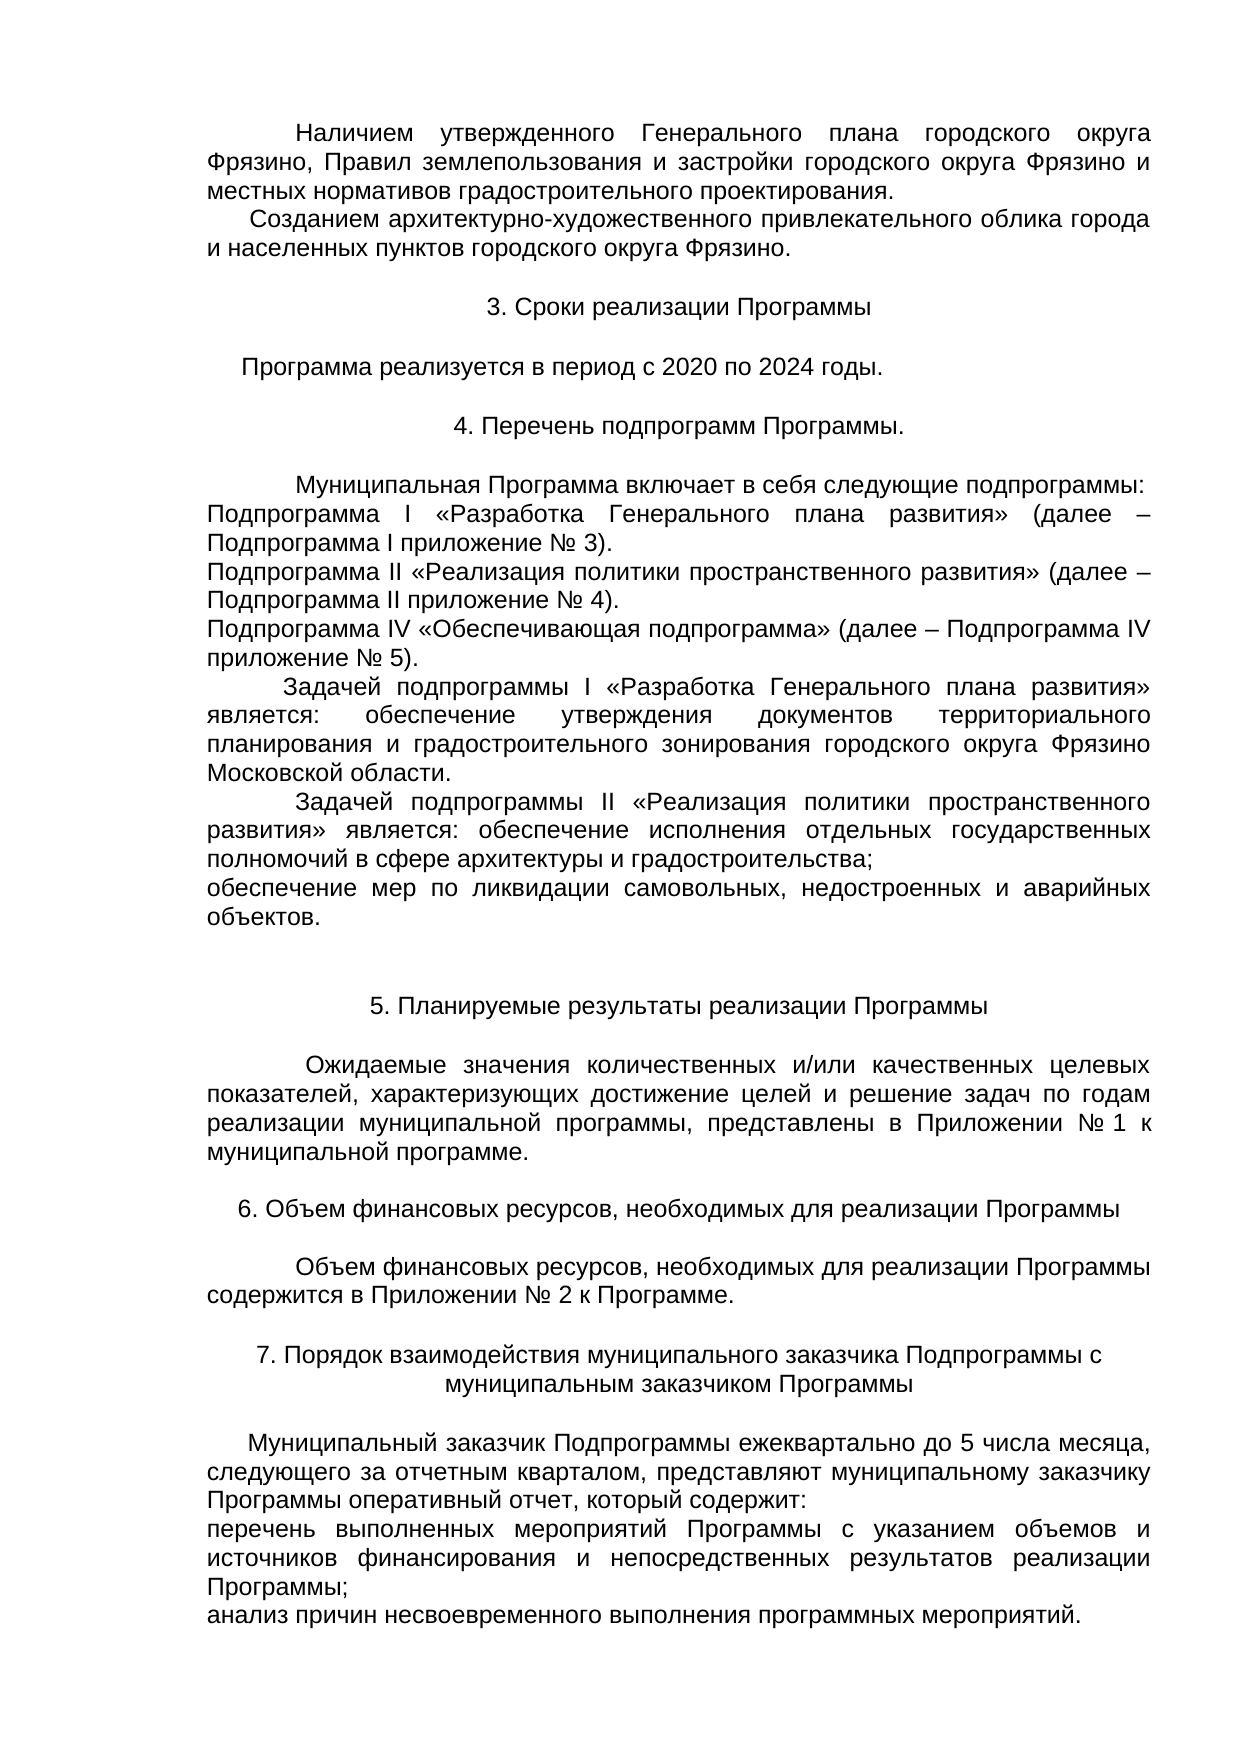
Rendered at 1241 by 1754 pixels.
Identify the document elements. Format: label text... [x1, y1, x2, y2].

text 4. Перечень подпрограмм Программы. [207, 411, 1152, 440]
text Ожидаемые значения количественных и/или качественных целевых показателей, характеризующих достижение целей и решение задач по годам реализации муниципальной программы, представлены в Приложении № 1 к муниципальной программе. [207, 1051, 1152, 1166]
text Наличием утвержденного Генерального плана городского округа Фрязино, Правил землепользования и застройки городского округа Фрязино и местных нормативов градостроительного проектирования. [207, 118, 1152, 204]
text Подпрограмма I «Разработка Генерального плана развития» (далее – Подпрограмма I приложение № 3). [207, 499, 1152, 556]
text Подпрограмма IV «Обеспечивающая подпрограмма» (далее – Подпрограмма IV приложение № 5). [207, 614, 1152, 671]
text обеспечение мер по ликвидации самовольных, недостроенных и аварийных объектов. [207, 873, 1152, 930]
text 6. Объем финансовых ресурсов, необходимых для реализации Программы [207, 1194, 1152, 1223]
text Муниципальная Программа включает в себя следующие подпрограммы: [207, 470, 1152, 499]
text Подпрограмма II «Реализация политики пространственного развития» (далее – Подпрограмма II приложение № 4). [207, 556, 1152, 614]
text Объем финансовых ресурсов, необходимых для реализации Программы содержится в Приложении № 2 к Программе. [207, 1252, 1152, 1309]
text Созданием архитектурно-художественного привлекательного облика города и населенных пунктов городского округа Фрязино. [207, 204, 1152, 262]
text анализ причин несвоевременного выполнения программных мероприятий. [207, 1600, 1152, 1629]
text Муниципальный заказчик Подпрограммы ежеквартально до 5 числа месяца, следующего за отчетным кварталом, представляют муниципальному заказчику Программы оперативный отчет, который содержит: [207, 1428, 1152, 1514]
text перечень выполненных мероприятий Программы с указанием объемов и источников финансирования и непосредственных результатов реализации Программы; [207, 1514, 1152, 1600]
text 3. Сроки реализации Программы [207, 292, 1152, 321]
text Программа реализуется в период с 2020 по 2024 годы. [207, 352, 1152, 380]
text Задачей подпрограммы II «Реализация политики пространственного развития» является: обеспечение исполнения отдельных государственных полномочий в сфере архитектуры и градостроительства; [207, 786, 1152, 873]
text 7. Порядок взаимодействия муниципального заказчика Подпрограммы с муниципальным заказчиком Программы [207, 1340, 1152, 1397]
text Задачей подпрограммы I «Разработка Генерального плана развития» является: обеспечение утверждения документов территориального планирования и градостроительного зонирования городского округа Фрязино Московской области. [207, 671, 1152, 786]
text 5. Планируемые результаты реализации Программы [207, 991, 1152, 1020]
